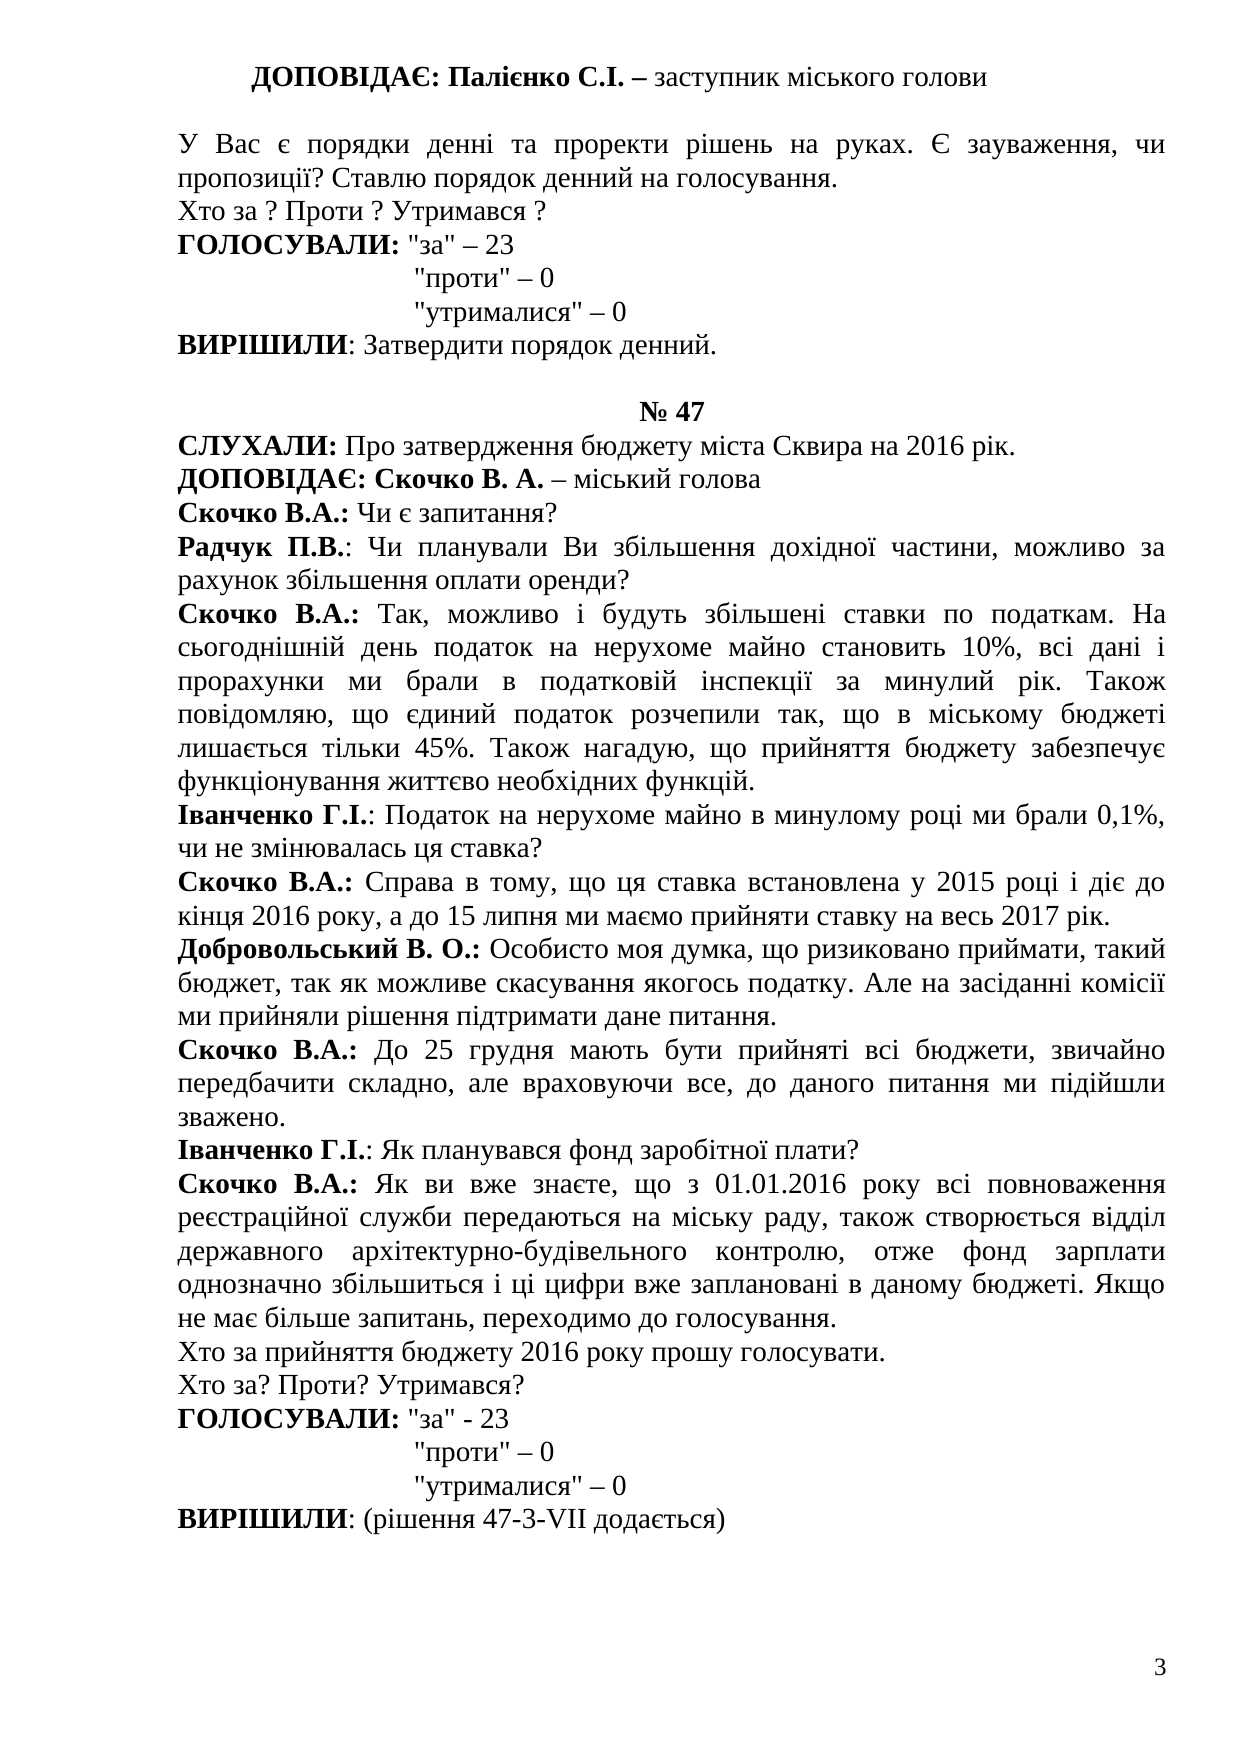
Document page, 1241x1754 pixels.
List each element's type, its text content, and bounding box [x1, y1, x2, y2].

text Скочко В.А.: Справа в тому, що ця ставка встановлена у 2015 році і діє до кінця 2016 року, а до 15 липня ми маємо прийняти ставку на весь 2017 рік. [177, 864, 1167, 931]
text Скочко В.А.: Як ви вже знаєте, що з 01.01.2016 року всі повноваження реєстраційної служби передаються на міську раду, також створюється відділ державного архітектурно-будівельного контролю, отже фонд зарплати однозначно збільшиться і ці цифри вже заплановані в даному бюджеті. Якщо не має більше запитань, переходимо до голосування. [177, 1166, 1167, 1334]
text ДОПОВІДАЄ: Скочко В. А. – міський голова [177, 462, 1167, 495]
text ГОЛОСУВАЛИ: "за" – 23 [177, 227, 1167, 260]
text Добровольський В. О.: Особисто моя думка, що ризиковано приймати, такий бюджет, так як можливе скасування якогось податку. Але на засіданні комісії ми прийняли рішення підтримати дане питання. [177, 931, 1167, 1032]
text № 47 [177, 394, 1167, 428]
text У Вас є порядки денні та проректи рішень на руках. Є зауваження, чи пропозиції? Ставлю порядок денний на голосування. [177, 126, 1167, 193]
text "проти" – 0 [266, 260, 1167, 294]
text "утрималися" – 0 [413, 1468, 1167, 1501]
text Скочко В.А.: Чи є запитання? [177, 495, 1167, 529]
text "проти" – 0 [413, 1434, 1167, 1468]
text Хто за? Проти? Утримався? [177, 1367, 1167, 1401]
text "утрималися" – 0 [266, 294, 1167, 327]
text Скочко В.А.: До 25 грудня мають бути прийняті всі бюджети, звичайно передбачити складно, але враховуючи все, до даного питання ми підійшли зважено. [177, 1032, 1167, 1132]
text Скочко В.А.: Так, можливо і будуть збільшені ставки по податкам. На сьогоднішній день податок на нерухоме майно становить 10%, всі дані і прорахунки ми брали в податковій інспекції за минулий рік. Також повідомляю, що єдиний податок розчепили так, що в міському бюджеті лишається тільки 45%. Також нагадую, що прийняття бюджету забезпечує функціонування життєво необхідних функцій. [177, 596, 1167, 797]
text ВИРІШИЛИ: (рішення 47-3-VІI додається) [177, 1501, 1167, 1535]
text ВИРІШИЛИ: Затвердити порядок денний. [177, 327, 1167, 361]
text Хто за ? Проти ? Утримався ? [177, 193, 1167, 227]
text Радчук П.В.: Чи планували Ви збільшення дохідної частини, можливо за рахунок збільшення оплати оренди? [177, 529, 1167, 596]
text ДОПОВІДАЄ: Палієнко С.І. – заступник міського голови [251, 59, 1167, 93]
text Хто за прийняття бюджету 2016 року прошу голосувати. [177, 1334, 1167, 1367]
text Іванченко Г.І.: Податок на нерухоме майно в минулому році ми брали 0,1%, чи не змінювалась ця ставка? [177, 797, 1167, 864]
text СЛУХАЛИ: Про затвердження бюджету міста Сквира на 2016 рік. [177, 428, 1167, 462]
text Іванченко Г.І.: Як планувався фонд заробітної плати? [177, 1132, 1167, 1166]
text ГОЛОСУВАЛИ: "за" - 23 [177, 1401, 1167, 1434]
